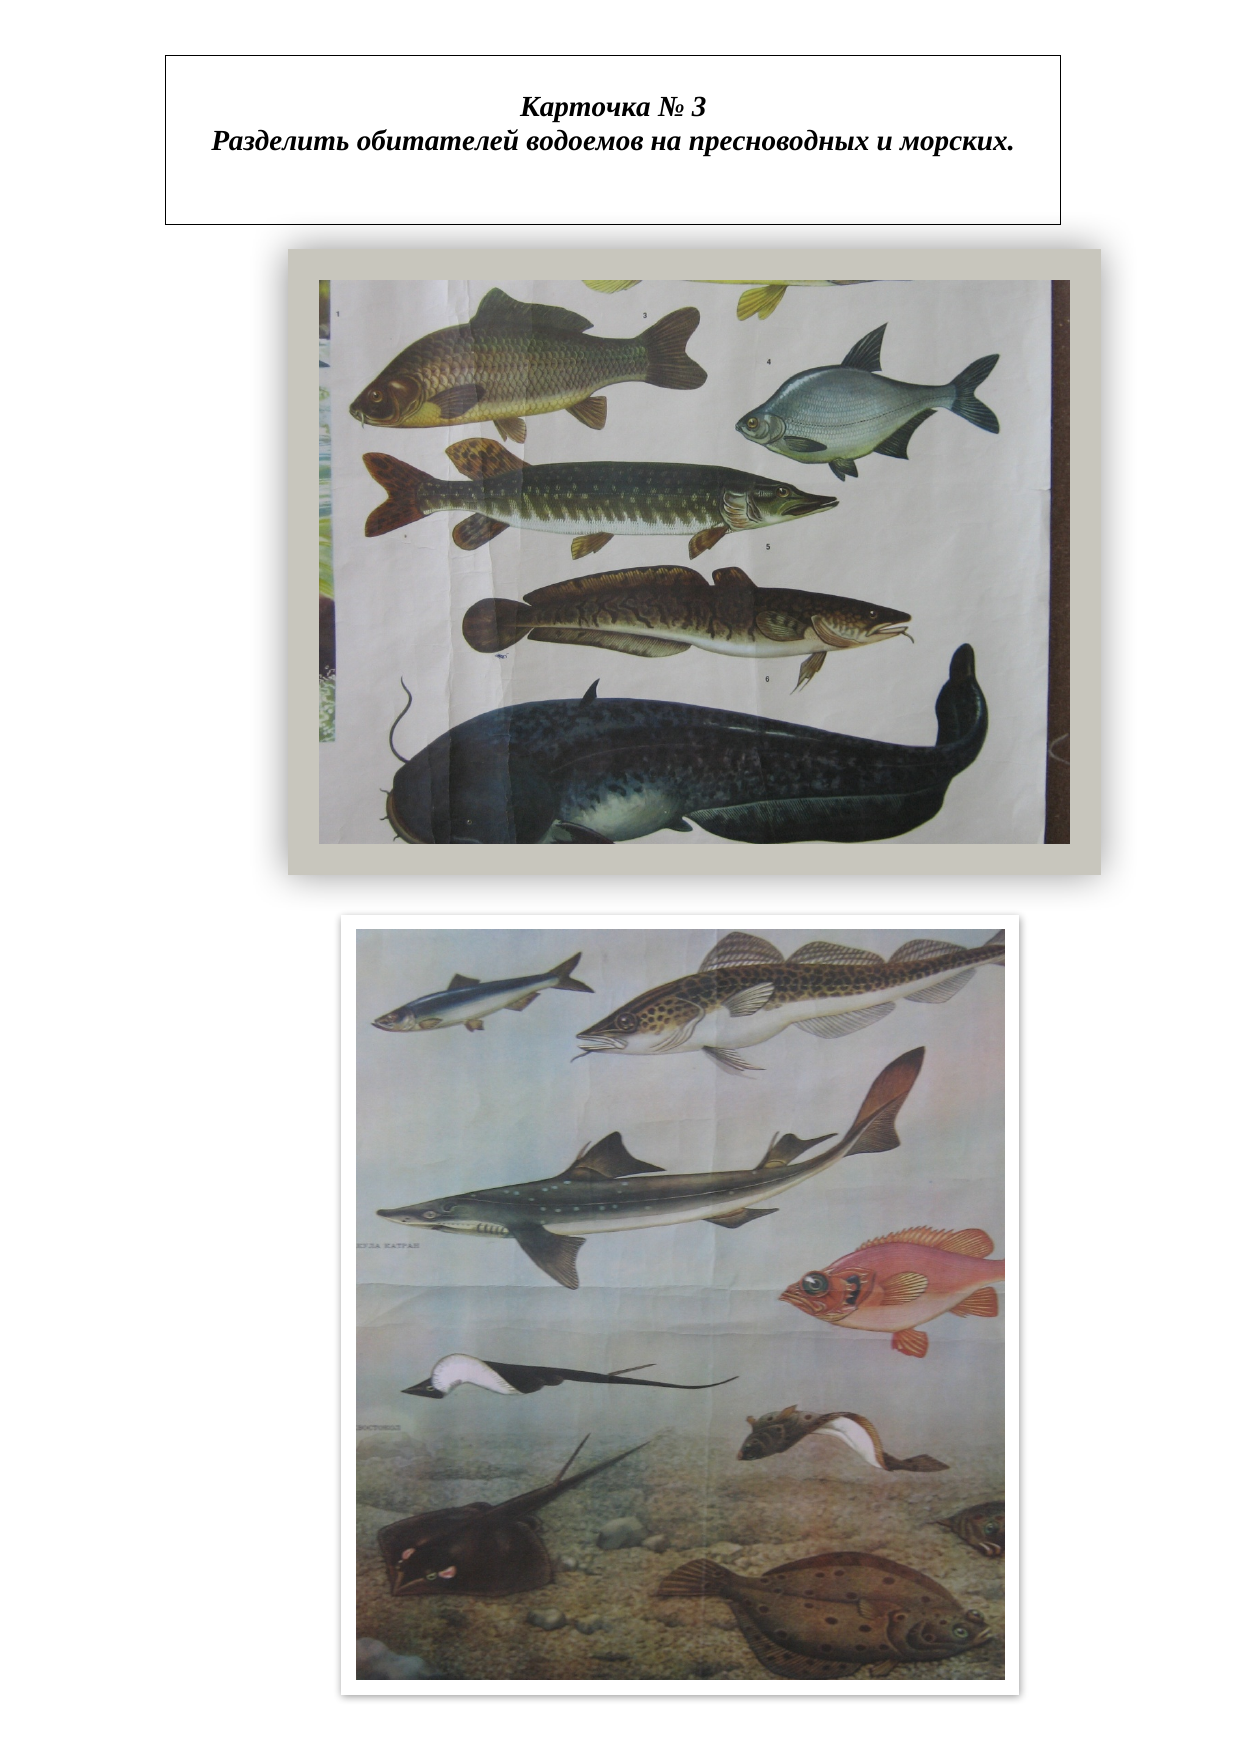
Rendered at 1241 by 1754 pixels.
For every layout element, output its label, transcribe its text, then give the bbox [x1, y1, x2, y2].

picture [319, 280, 1070, 844]
picture [356, 929, 1005, 1680]
table_header Карточка № 3 Разделить обитателей водоемов на пресноводных и морских. [166, 56, 1060, 224]
